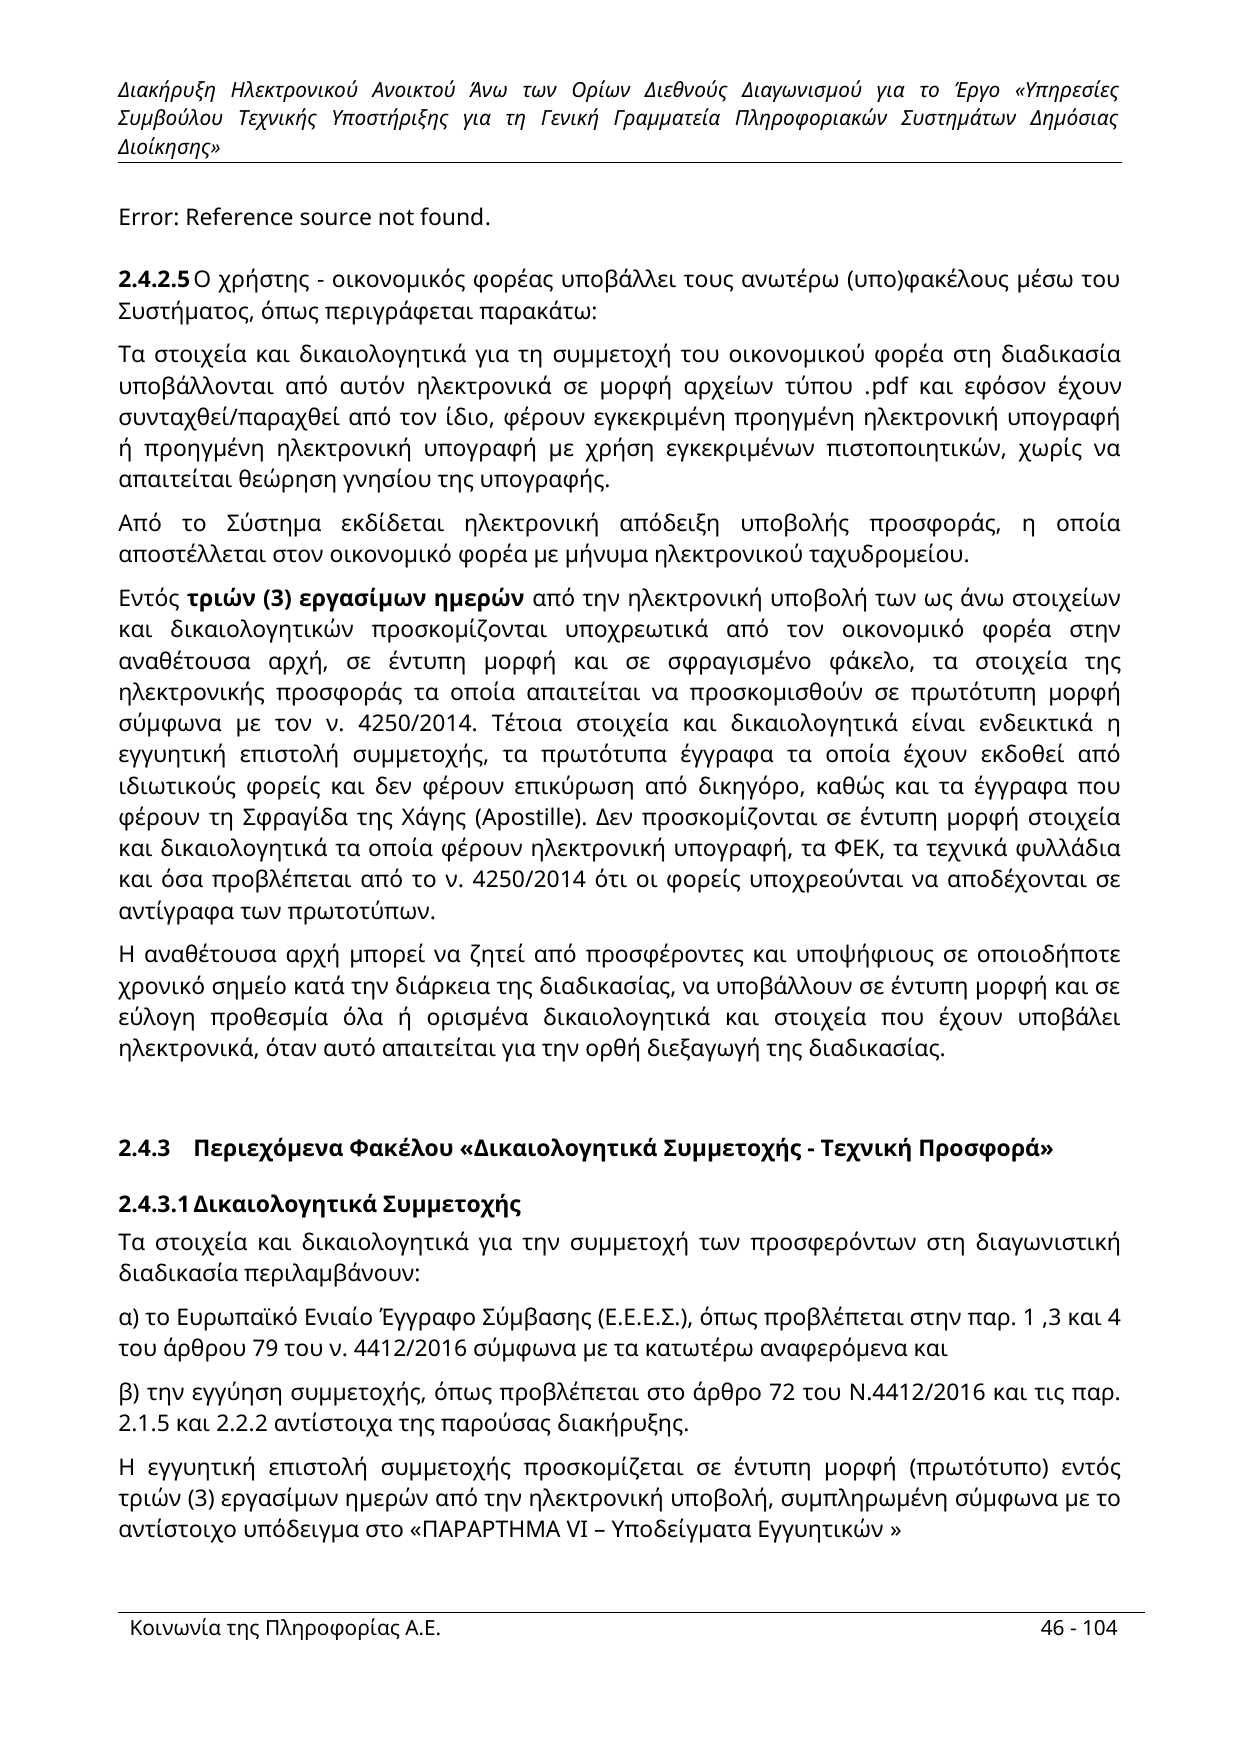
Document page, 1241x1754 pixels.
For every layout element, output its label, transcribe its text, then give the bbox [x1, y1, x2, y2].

subtitle Περιεχόμενα Φακέλου «Δικαιολογητικά Συμμετοχής - Τεχνική Προσφορά» [118, 1132, 1122, 1163]
text Η αναθέτουσα αρχή μπορεί να ζητεί από προσφέροντες και υποψήφιους σε οποιοδήποτε χρονικό σημείο κατά την διάρκεια της διαδικασίας, να υποβάλλουν σε έντυπη μορφή και σε εύλογη προθεσμία όλα ή ορισμένα δικαιολογητικά και στοιχεία που έχουν υποβάλει ηλεκτρονικά, όταν αυτό απαιτείται για την ορθή διεξαγωγή της διαδικασίας. [118, 938, 1122, 1063]
subtitle Δικαιολογητικά Συμμετοχής [118, 1188, 1122, 1220]
text Εντός τριών (3) εργασίμων ημερών από την ηλεκτρονική υποβολή των ως άνω στοιχείων και δικαιολογητικών προσκομίζονται υποχρεωτικά από τον οικονομικό φορέα στην αναθέτουσα αρχή, σε έντυπη μορφή και σε σφραγισμένο φάκελο, τα στοιχεία της ηλεκτρονικής προσφοράς τα οποία απαιτείται να προσκομισθούν σε πρωτότυπη μορφή σύμφωνα με τον ν. 4250/2014. Τέτοια στοιχεία και δικαιολογητικά είναι ενδεικτικά η εγγυητική επιστολή συμμετοχής, τα πρωτότυπα έγγραφα τα οποία έχουν εκδοθεί από ιδιωτικούς φορείς και δεν φέρουν επικύρωση από δικηγόρο, καθώς και τα έγγραφα που φέρουν τη Σφραγίδα της Χάγης (Apostille). Δεν προσκομίζονται σε έντυπη μορφή στοιχεία και δικαιολογητικά τα οποία φέρουν ηλεκτρονική υπογραφή, τα ΦΕΚ, τα τεχνικά φυλλάδια και όσα προβλέπεται από το ν. 4250/2014 ότι οι φορείς υποχρεούνται να αποδέχονται σε αντίγραφα των πρωτοτύπων. [118, 582, 1122, 926]
text Από το Σύστημα εκδίδεται ηλεκτρονική απόδειξη υποβολής προσφοράς, η οποία αποστέλλεται στον οικονομικό φορέα με μήνυμα ηλεκτρονικού ταχυδρομείου. [118, 507, 1122, 570]
text Η εγγυητική επιστολή συμμετοχής προσκομίζεται σε έντυπη μορφή (πρωτότυπο) εντός τριών (3) εργασίμων ημερών από την ηλεκτρονική υποβολή, συμπληρωμένη σύμφωνα με το αντίστοιχο υπόδειγμα στο «ΠΑΡΑΡΤΗΜΑ VI – Υποδείγματα Εγγυητικών » [118, 1451, 1122, 1545]
text β) την εγγύηση συμμετοχής, όπως προβλέπεται στο άρθρο 72 του Ν.4412/2016 και τις παρ. ‎2.1.5 και ‎2.2.2 αντίστοιχα της παρούσας διακήρυξης. [118, 1376, 1122, 1438]
text α) το Ευρωπαϊκό Ενιαίο Έγγραφο Σύμβασης (Ε.Ε.Ε.Σ.), όπως προβλέπεται στην παρ. 1 ,3 και 4 του άρθρου 79 του ν. 4412/2016 σύμφωνα με τα κατωτέρω αναφερόμενα και [118, 1301, 1122, 1363]
text Τα στοιχεία και δικαιολογητικά για την συμμετοχή των προσφερόντων στη διαγωνιστική διαδικασία περιλαμβάνουν: [118, 1226, 1122, 1288]
list ΠΑΡΑΡΤΗΜΑ V – Υπόδειγμα Οικονομικής Προσφοράς. [118, 201, 1122, 232]
list Ο χρήστης - οικονομικός φορέας υποβάλλει τους ανωτέρω (υπο)φακέλους μέσω του Συστήματος, όπως περιγράφεται παρακάτω: [118, 263, 1122, 326]
text Τα στοιχεία και δικαιολογητικά για τη συμμετοχή του οικονομικού φορέα στη διαδικασία υποβάλλονται από αυτόν ηλεκτρονικά σε μορφή αρχείων τύπου .pdf και εφόσον έχουν συνταχθεί/παραχθεί από τον ίδιο, φέρουν εγκεκριμένη προηγμένη ηλεκτρονική υπογραφή ή προηγμένη ηλεκτρονική υπογραφή με χρήση εγκεκριμένων πιστοποιητικών, χωρίς να απαιτείται θεώρηση γνησίου της υπογραφής. [118, 338, 1122, 495]
